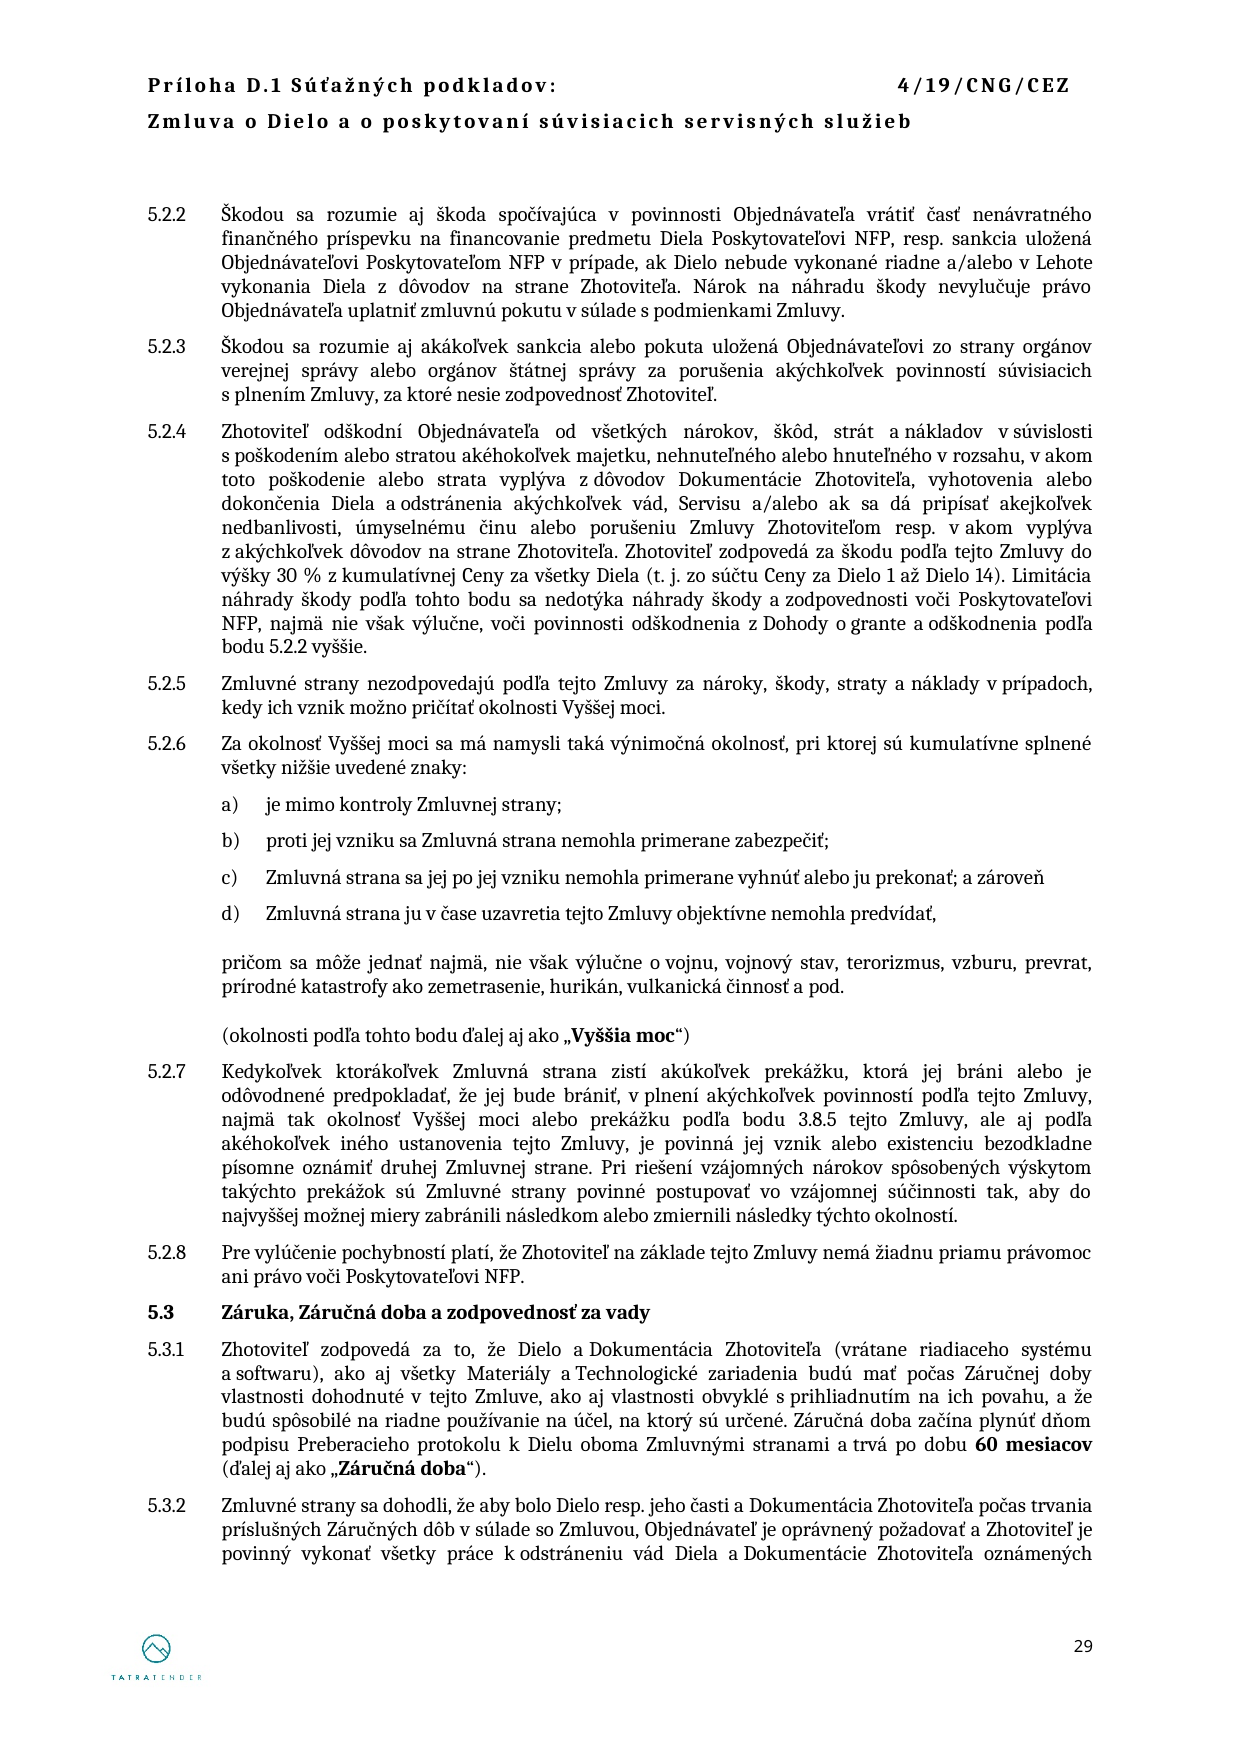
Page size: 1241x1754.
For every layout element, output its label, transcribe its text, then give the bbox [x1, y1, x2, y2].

list Škodou sa rozumie aj škoda spočívajúca v povinnosti Objednávateľa vrátiť časť nenávratného finančného príspevku na financovanie predmetu Diela Poskytovateľovi NFP, resp. sankcia uložená Objednávateľovi Poskytovateľom NFP v prípade, ak Dielo nebude vykonané riadne a/alebo v Lehote vykonania Diela z dôvodov na strane Zhotoviteľa. Nárok na náhradu škody nevylučuje právo Objednávateľa uplatniť zmluvnú pokutu v súlade s podmienkami Zmluvy. [148, 203, 1093, 323]
list Zhotoviteľ zodpovedá za to, že Dielo a Dokumentácia Zhotoviteľa (vrátane riadiaceho systému a softwaru), ako aj všetky Materiály a Technologické zariadenia budú mať počas Záručnej doby vlastnosti dohodnuté v tejto Zmluve, ako aj vlastnosti obvyklé s prihliadnutím na ich povahu, a že budú spôsobilé na riadne používanie na účel, na ktorý sú určené. Záručná doba začína plynúť dňom podpisu Preberacieho protokolu k Dielu oboma Zmluvnými stranami a trvá po dobu 60 mesiacov (ďalej aj ako „Záručná doba“). [148, 1337, 1093, 1481]
picture [90, 1610, 222, 1704]
list Zmluvná strana ju v čase uzavretia tejto Zmluvy objektívne nemohla predvídať, [221, 902, 1093, 926]
list Pre vylúčenie pochybností platí, že Zhotoviteľ na základe tejto Zmluvy nemá žiadnu priamu právomoc ani právo voči Poskytovateľovi NFP. [148, 1240, 1093, 1288]
list Za okolnosť Vyššej moci sa má namysli taká výnimočná okolnosť, pri ktorej sú kumulatívne splnené všetky nižšie uvedené znaky: [148, 732, 1093, 780]
list proti jej vzniku sa Zmluvná strana nemohla primerane zabezpečiť; [221, 829, 1093, 853]
list Zmluvné strany nezodpovedajú podľa tejto Zmluvy za nároky, škody, straty a náklady v prípadoch, kedy ich vznik možno pričítať okolnosti Vyššej moci. [148, 672, 1093, 719]
list Kedykoľvek ktorákoľvek Zmluvná strana zistí akúkoľvek prekážku, ktorá jej bráni alebo je odôvodnené predpokladať, že jej bude brániť, v plnení akýchkoľvek povinností podľa tejto Zmluvy, najmä tak okolnosť Vyššej moci alebo prekážku podľa bodu 3.8.5 tejto Zmluvy, ale aj podľa akéhokoľvek iného ustanovenia tejto Zmluvy, je povinná jej vznik alebo existenciu bezodkladne písomne oznámiť druhej Zmluvnej strane. Pri riešení vzájomných nárokov spôsobených výskytom takýchto prekážok sú Zmluvné strany povinné postupovať vo vzájomnej súčinnosti tak, aby do najvyššej možnej miery zabránili následkom alebo zmiernili následky týchto okolností. [148, 1060, 1093, 1228]
text (okolnosti podľa tohto bodu ďalej aj ako „Vyššia moc“) [221, 1024, 1093, 1048]
list Zhotoviteľ odškodní Objednávateľa od všetkých nárokov, škôd, strát a nákladov v súvislosti s poškodením alebo stratou akéhokoľvek majetku, nehnuteľného alebo hnuteľného v rozsahu, v akom toto poškodenie alebo strata vyplýva z dôvodov Dokumentácie Zhotoviteľa, vyhotovenia alebo dokončenia Diela a odstránenia akýchkoľvek vád, Servisu a/alebo ak sa dá pripísať akejkoľvek nedbanlivosti, úmyselnému činu alebo porušeniu Zmluvy Zhotoviteľom resp. v akom vyplýva z akýchkoľvek dôvodov na strane Zhotoviteľa. Zhotoviteľ zodpovedá za škodu podľa tejto Zmluvy do výšky 30 % z kumulatívnej Ceny za všetky Diela (t. j. zo súčtu Ceny za Dielo 1 až Dielo 14). Limitácia náhrady škody podľa tohto bodu sa nedotýka náhrady škody a zodpovednosti voči Poskytovateľovi NFP, najmä nie však výlučne, voči povinnosti odškodnenia z Dohody o grante a odškodnenia podľa bodu 5.2.2 vyššie. [148, 419, 1093, 659]
list Zmluvná strana sa jej po jej vzniku nemohla primerane vyhnúť alebo ju prekonať; a zároveň [221, 865, 1093, 889]
list Škodou sa rozumie aj akákoľvek sankcia alebo pokuta uložená Objednávateľovi zo strany orgánov verejnej správy alebo orgánov štátnej správy za porušenia akýchkoľvek povinností súvisiacich s plnením Zmluvy, za ktoré nesie zodpovednosť Zhotoviteľ. [148, 335, 1093, 407]
list Záruka, Záručná doba a zodpovednosť za vady [148, 1301, 1093, 1325]
text pričom sa môže jednať najmä, nie však výlučne o vojnu, vojnový stav, terorizmus, vzburu, prevrat, prírodné katastrofy ako zemetrasenie, hurikán, vulkanická činnosť a pod. [221, 951, 1093, 999]
list je mimo kontroly Zmluvnej strany; [221, 792, 1093, 816]
